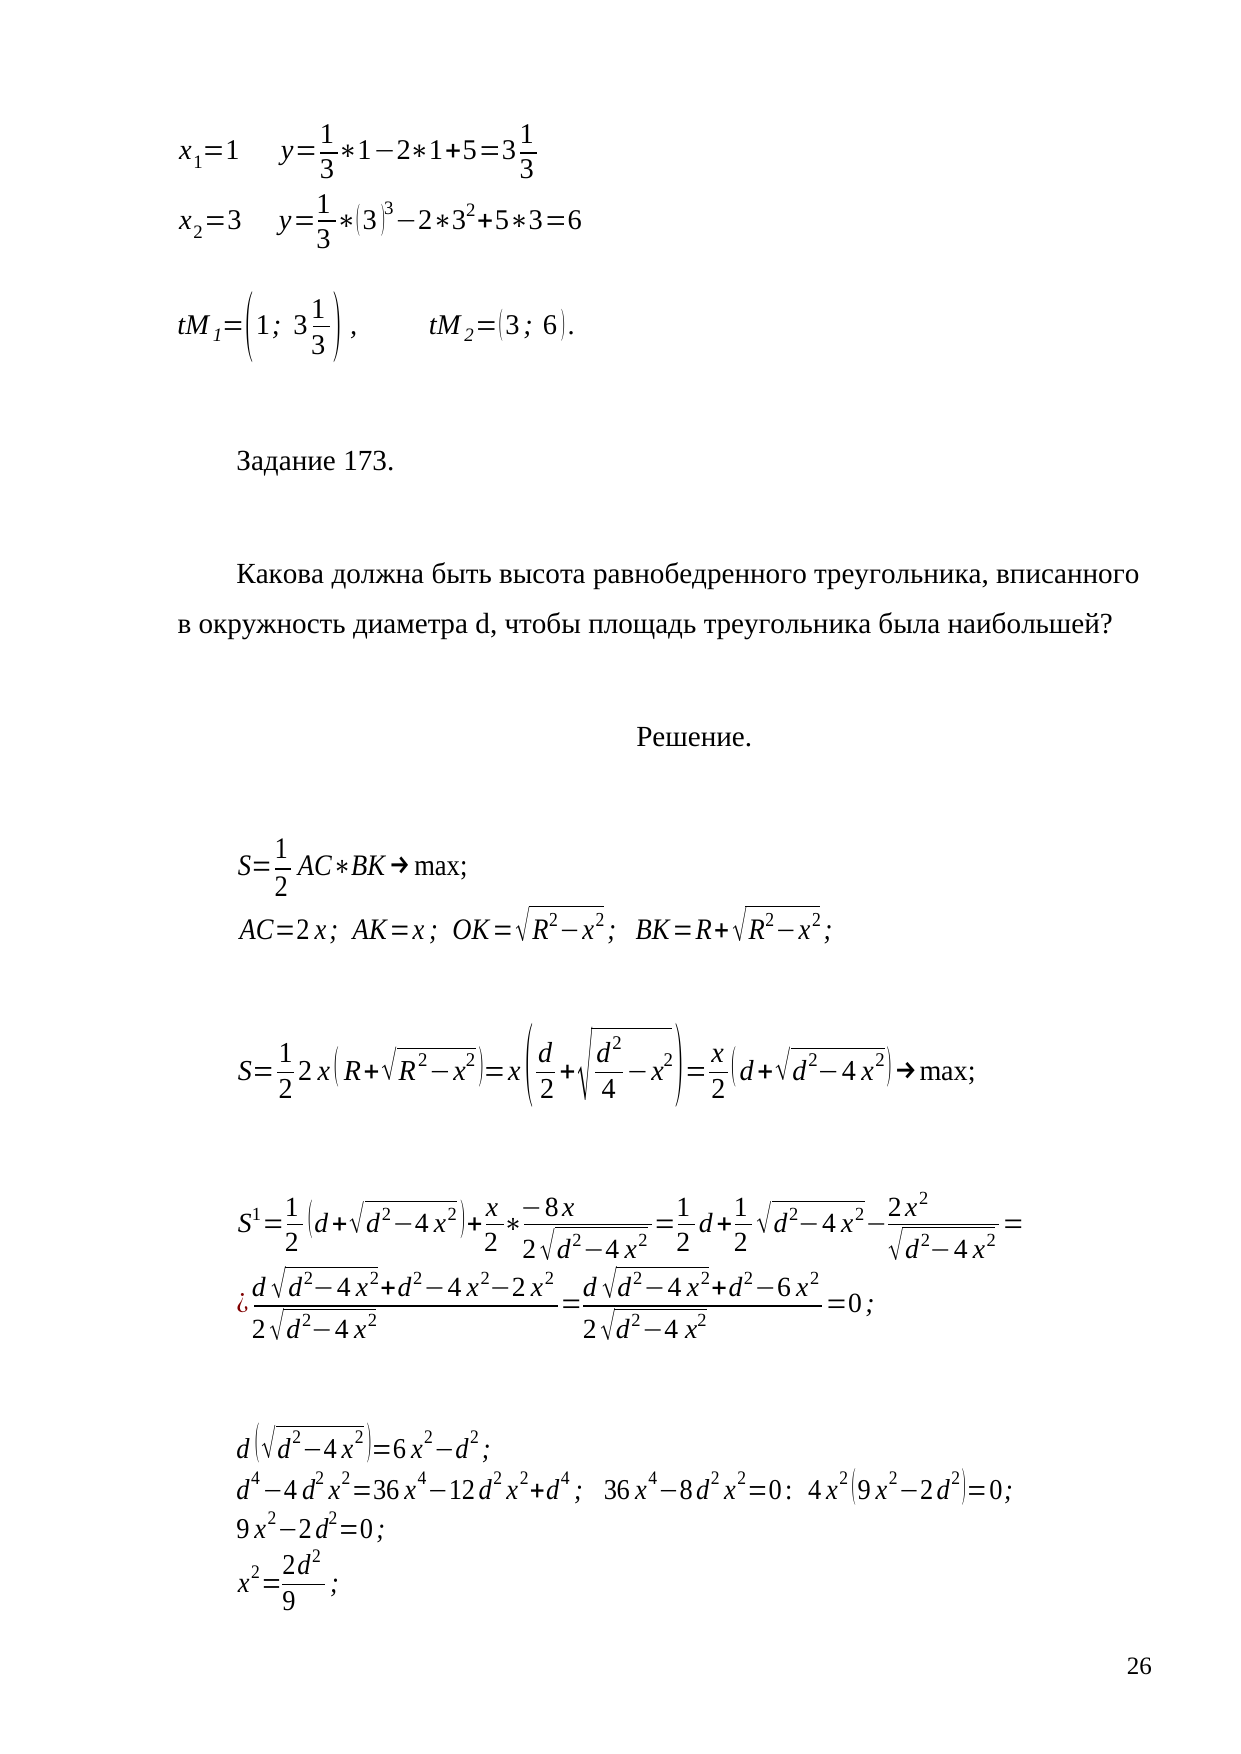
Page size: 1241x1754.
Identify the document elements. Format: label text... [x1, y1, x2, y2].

text Какова должна быть высота равнобедренного треугольника, вписанного в окружность диаметра d, чтобы площадь треугольника была наибольшей? [177, 556, 1152, 640]
text Задание 173. [177, 443, 1152, 477]
text Решение. [177, 719, 1152, 753]
